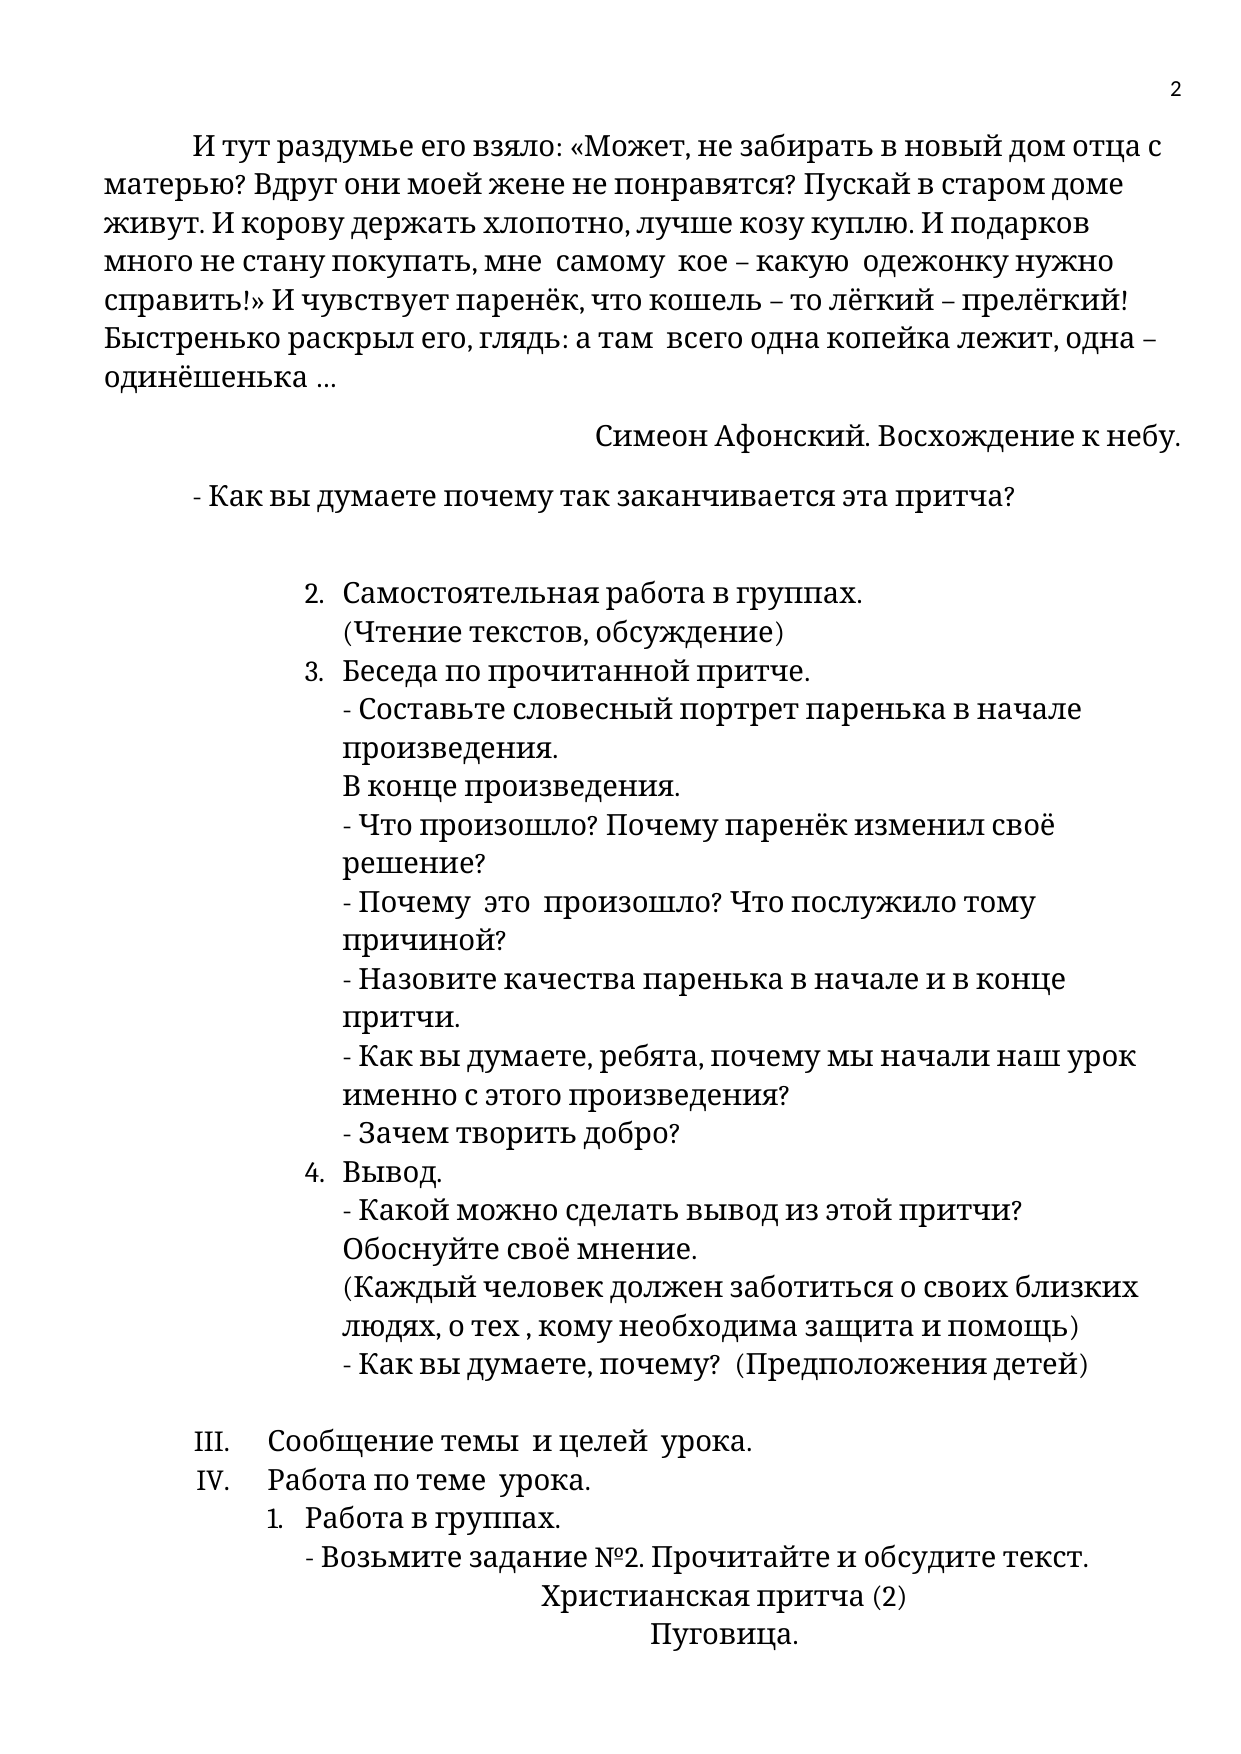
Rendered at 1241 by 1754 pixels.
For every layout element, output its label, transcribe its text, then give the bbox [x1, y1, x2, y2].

list - Возьмите задание №2. Прочитайте и обсудите текст. [304, 1541, 1181, 1575]
list Пуговица. [267, 1618, 1181, 1652]
list В конце произведения. [342, 770, 1181, 804]
list - Как вы думаете, ребята, почему мы начали наш урок именно с этого произведения? [342, 1040, 1181, 1112]
list - Что произошло? Почему паренёк изменил своё решение? [342, 809, 1181, 881]
text - Как вы думаете почему так заканчивается эта притча? [103, 480, 1181, 513]
list - Зачем творить добро? [342, 1117, 1181, 1151]
list - Почему это произошло? Что послужило тому причиной? [342, 886, 1181, 958]
list Самостоятельная работа в группах. [304, 578, 1181, 611]
list (Чтение текстов, обсуждение) [342, 616, 1181, 650]
list - Как вы думаете, почему? (Предположения детей) [342, 1348, 1181, 1382]
list (Каждый человек должен заботиться о своих близких людях, о тех , кому необходима защита и помощь) [342, 1271, 1181, 1343]
list - Какой можно сделать вывод из этой притчи? Обоснуйте своё мнение. [342, 1194, 1181, 1266]
text И тут раздумье его взяло: «Может, не забирать в новый дом отца с матерью? Вдруг они моей жене не понравятся? Пускай в старом доме живут. И корову держать хлопотно, лучше козу куплю. И подарков много не стану покупать, мне самому кое – какую одежонку нужно справить!» И чувствует паренёк, что кошель – то лёгкий – прелёгкий! Быстренько раскрыл его, глядь: а там всего одна копейка лежит, одна – одинёшенька … [103, 130, 1181, 394]
list Христианская притча (2) [267, 1580, 1181, 1613]
list Работа по теме урока. [229, 1464, 1181, 1498]
text Симеон Афонский. Восхождение к небу. [103, 420, 1181, 454]
list - Назовите качества паренька в начале и в конце притчи. [342, 963, 1181, 1035]
list Беседа по прочитанной притче. [304, 655, 1181, 688]
list Вывод. [304, 1156, 1181, 1189]
list - Составьте словесный портрет паренька в начале произведения. [342, 693, 1181, 765]
list Сообщение темы и целей урока. [229, 1426, 1181, 1459]
list Работа в группах. [267, 1503, 1181, 1536]
